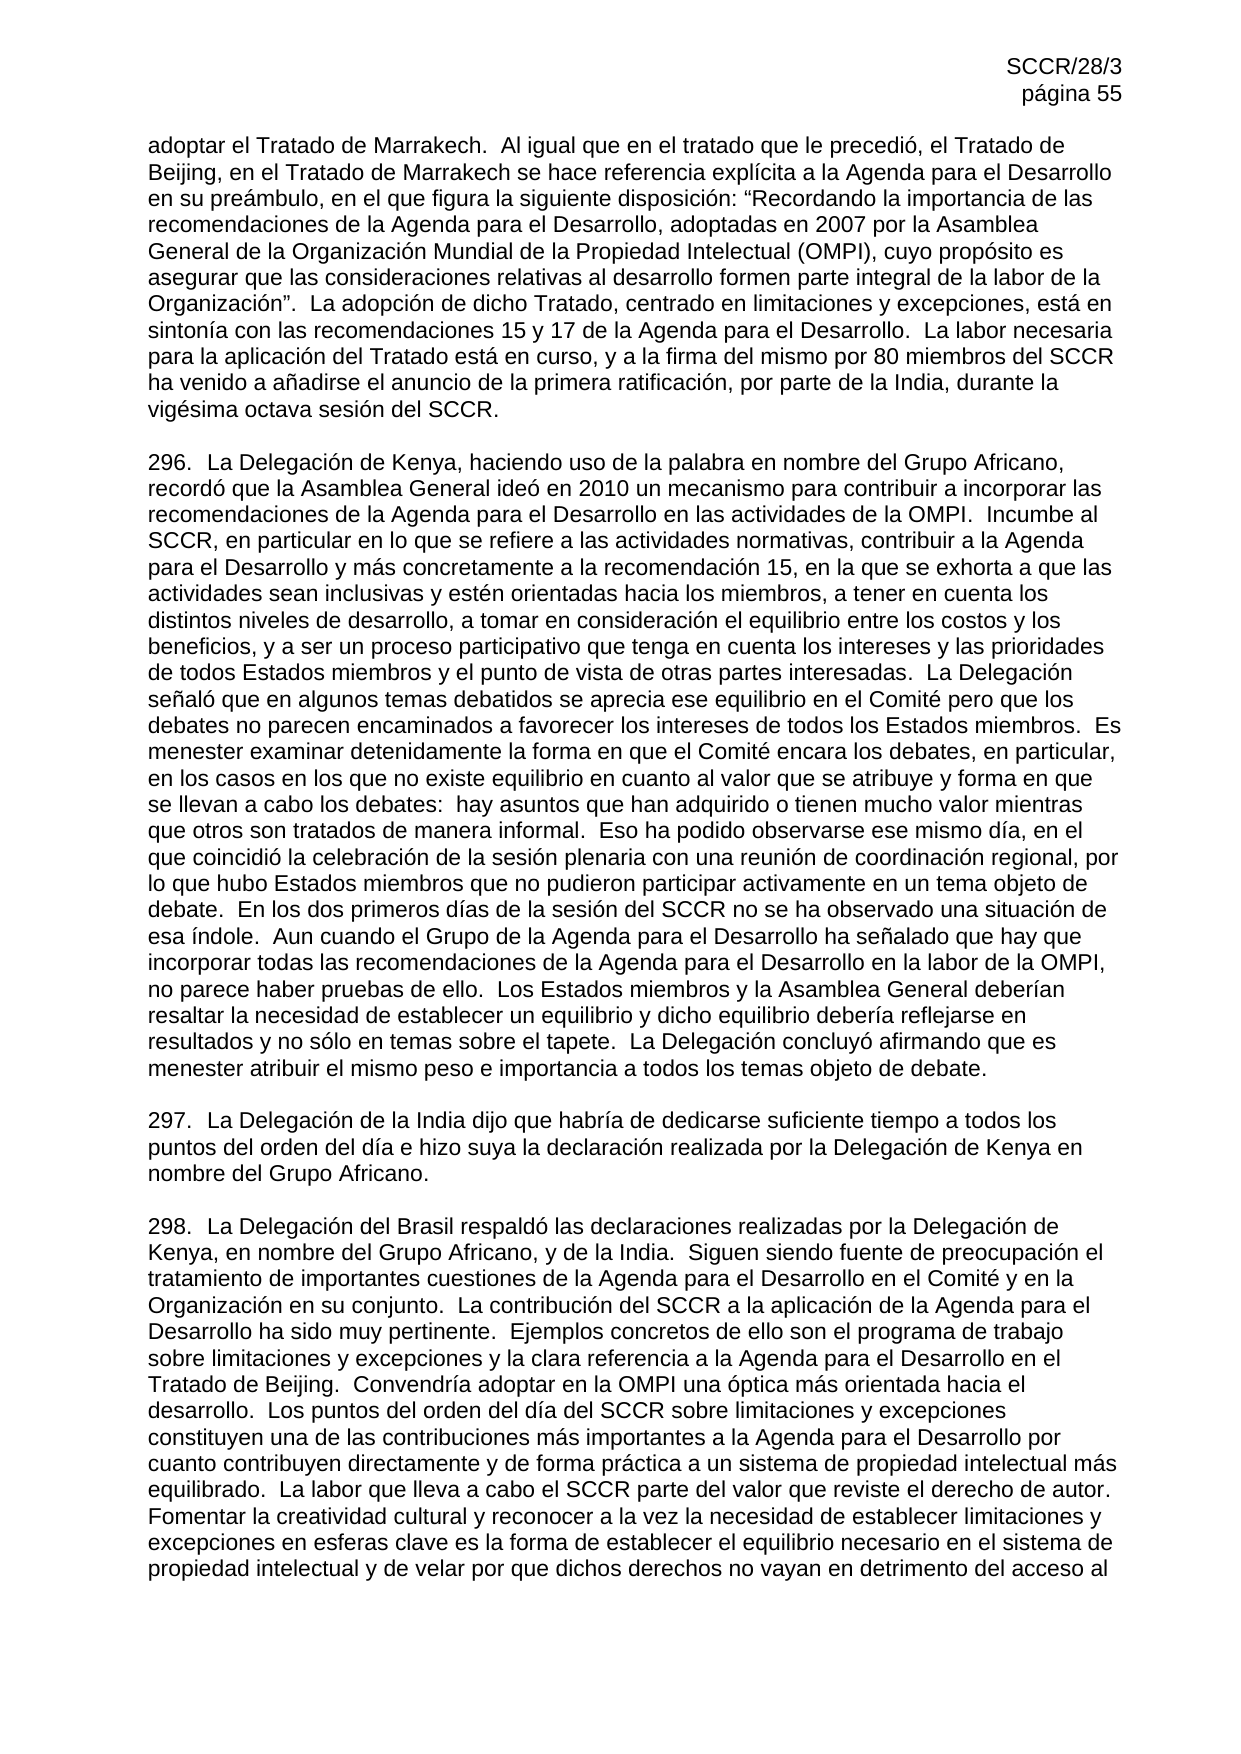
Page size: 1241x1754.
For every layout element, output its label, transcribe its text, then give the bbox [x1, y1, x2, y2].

list La Delegación de la India dijo que habría de dedicarse suficiente tiempo a todos los puntos del orden del día e hizo suya la declaración realizada por la Delegación de Kenya en nombre del Grupo Africano. [148, 1107, 1122, 1186]
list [148, 1213, 1122, 1582]
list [148, 132, 1122, 422]
list La Delegación de Kenya, haciendo uso de la palabra en nombre del Grupo Africano, recordó que la Asamblea General ideó en 2010 un mecanismo para contribuir a incorporar las recomendaciones de la Agenda para el Desarrollo en las actividades de la OMPI. Incumbe al SCCR, en particular en lo que se refiere a las actividades normativas, contribuir a la Agenda para el Desarrollo y más concretamente a la recomendación 15, en la que se exhorta a que las actividades sean inclusivas y estén orientadas hacia los miembros, a tener en cuenta los distintos niveles de desarrollo, a tomar en consideración el equilibrio entre los costos y los beneficios, y a ser un proceso participativo que tenga en cuenta los intereses y las prioridades de todos Estados miembros y el punto de vista de otras partes interesadas. La Delegación señaló que en algunos temas debatidos se aprecia ese equilibrio en el Comité pero que los debates no parecen encaminados a favorecer los intereses de todos los Estados miembros. Es menester examinar detenidamente la forma en que el Comité encara los debates, en particular, en los casos en los que no existe equilibrio en cuanto al valor que se atribuye y forma en que se llevan a cabo los debates: hay asuntos que han adquirido o tienen mucho valor mientras que otros son tratados de manera informal. Eso ha podido observarse ese mismo día, en el que coincidió la celebración de la sesión plenaria con una reunión de coordinación regional, por lo que hubo Estados miembros que no pudieron participar activamente en un tema objeto de debate. En los dos primeros días de la sesión del SCCR no se ha observado una situación de esa índole. Aun cuando el Grupo de la Agenda para el Desarrollo ha señalado que hay que incorporar todas las recomendaciones de la Agenda para el Desarrollo en la labor de la OMPI, no parece haber pruebas de ello. Los Estados miembros y la Asamblea General deberían resaltar la necesidad de establecer un equilibrio y dicho equilibrio debería reflejarse en resultados y no sólo en temas sobre el tapete. La Delegación concluyó afirmando que es menester atribuir el mismo peso e importancia a todos los temas objeto de debate. [148, 448, 1122, 1081]
